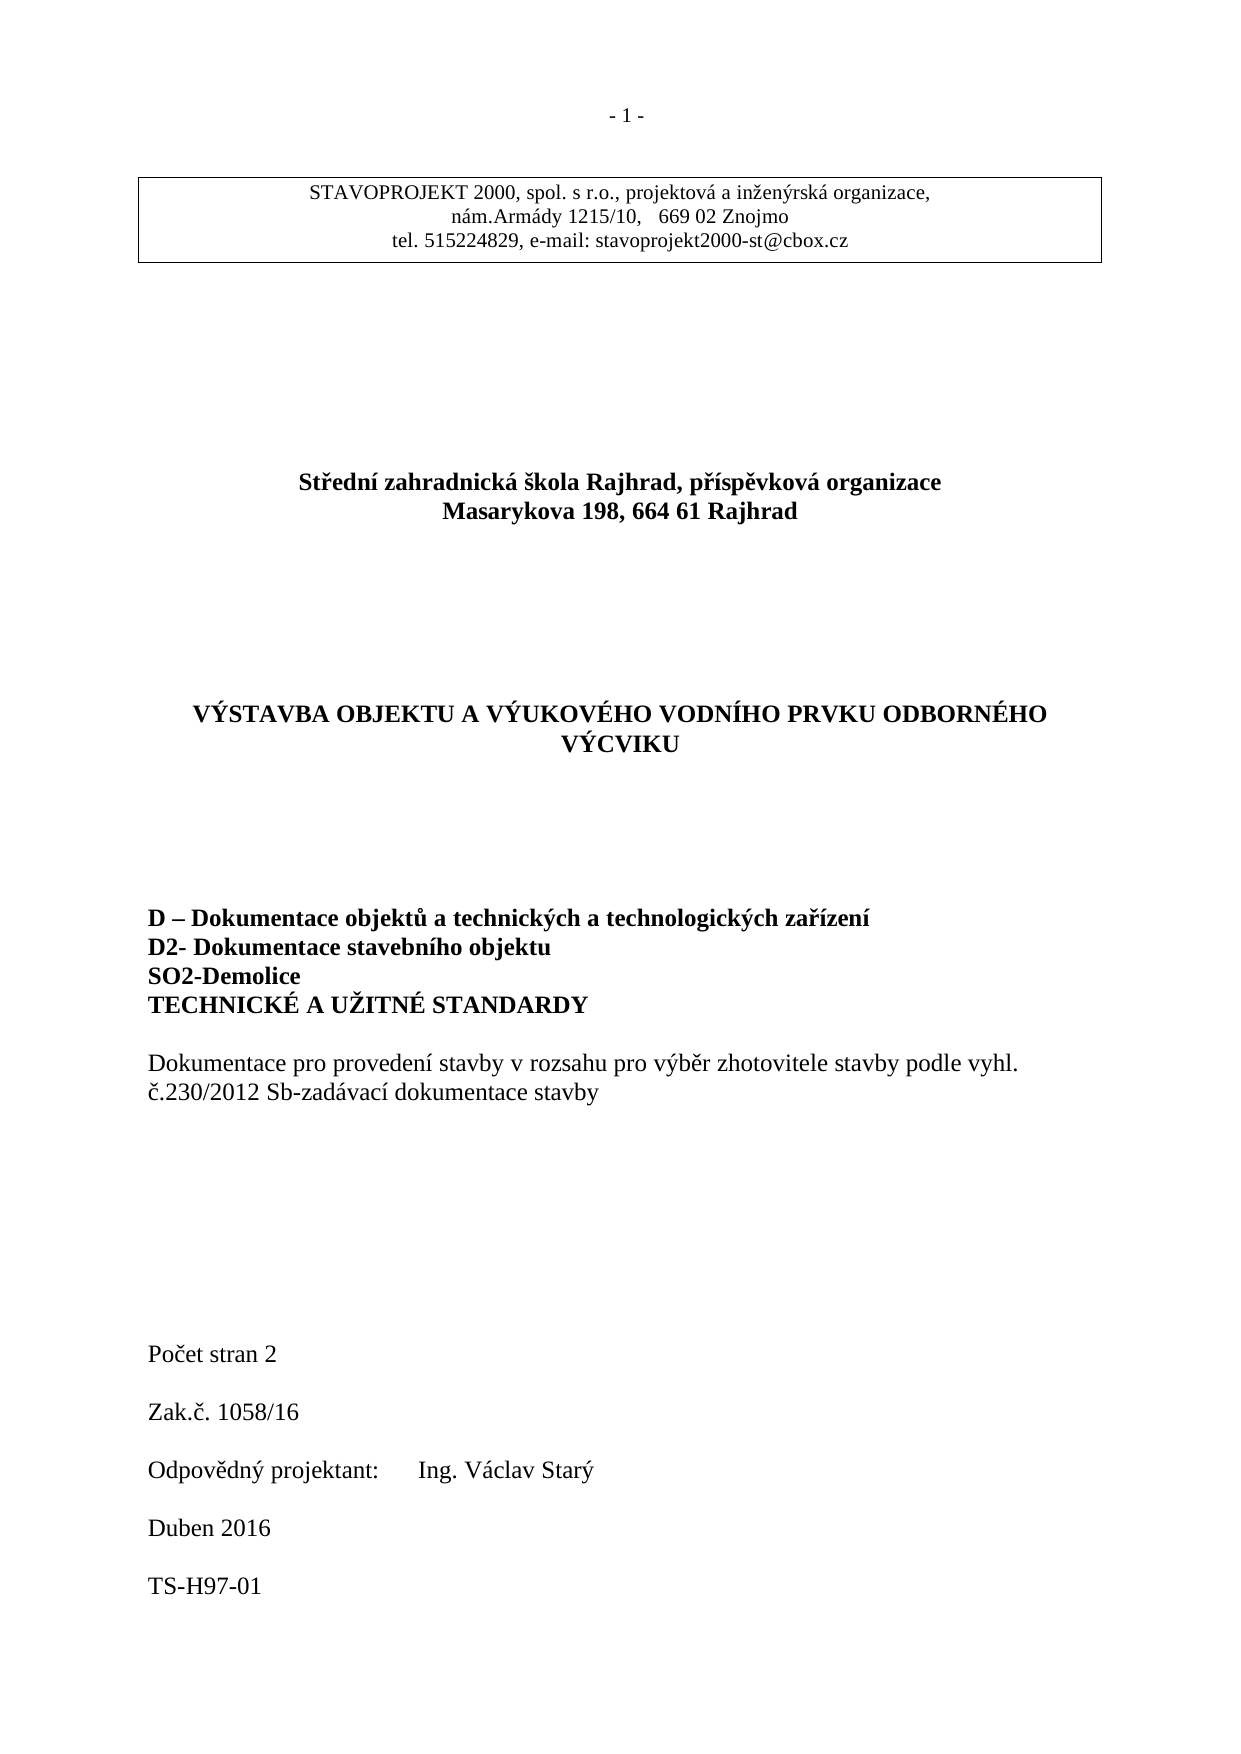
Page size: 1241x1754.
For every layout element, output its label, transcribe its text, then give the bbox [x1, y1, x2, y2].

text Dokumentace pro provedení stavby v rozsahu pro výběr zhotovitele stavby podle vyhl. č.230/2012 Sb-zadávací dokumentace stavby [148, 1048, 1093, 1106]
text Počet stran 2 [148, 1339, 1093, 1368]
text Duben 2016 [148, 1513, 1093, 1542]
text Odpovědný projektant: Ing. Václav Starý [148, 1455, 1093, 1484]
text TECHNICKÉ A UŽITNÉ STANDARDY [148, 990, 1093, 1048]
text D2- Dokumentace stavebního objektu [148, 932, 1093, 961]
text D – Dokumentace objektů a technických a technologických zařízení [148, 903, 1093, 932]
text Masarykova 198, 664 61 Rajhrad [148, 496, 1093, 525]
subtitle Střední zahradnická škola Rajhrad, příspěvková organizace [148, 467, 1093, 496]
text tel. 515224829, e-mail: stavoprojekt2000-st@cbox.cz [139, 225, 1101, 262]
text TS-H97-01 [148, 1571, 1093, 1600]
text SO2-Demolice [148, 961, 1093, 990]
text nám.Armády 1215/10, 669 02 Znojmo [148, 204, 1093, 225]
text VÝSTAVBA OBJEKTU A VÝUKOVÉHO VODNÍHO PRVKU ODBORNÉHO VÝCVIKU [148, 699, 1093, 757]
text Zak.č. 1058/16 [148, 1397, 1093, 1426]
text STAVOPROJEKT 2000, spol. s r.o., projektová a inženýrská organizace, [139, 178, 1101, 204]
